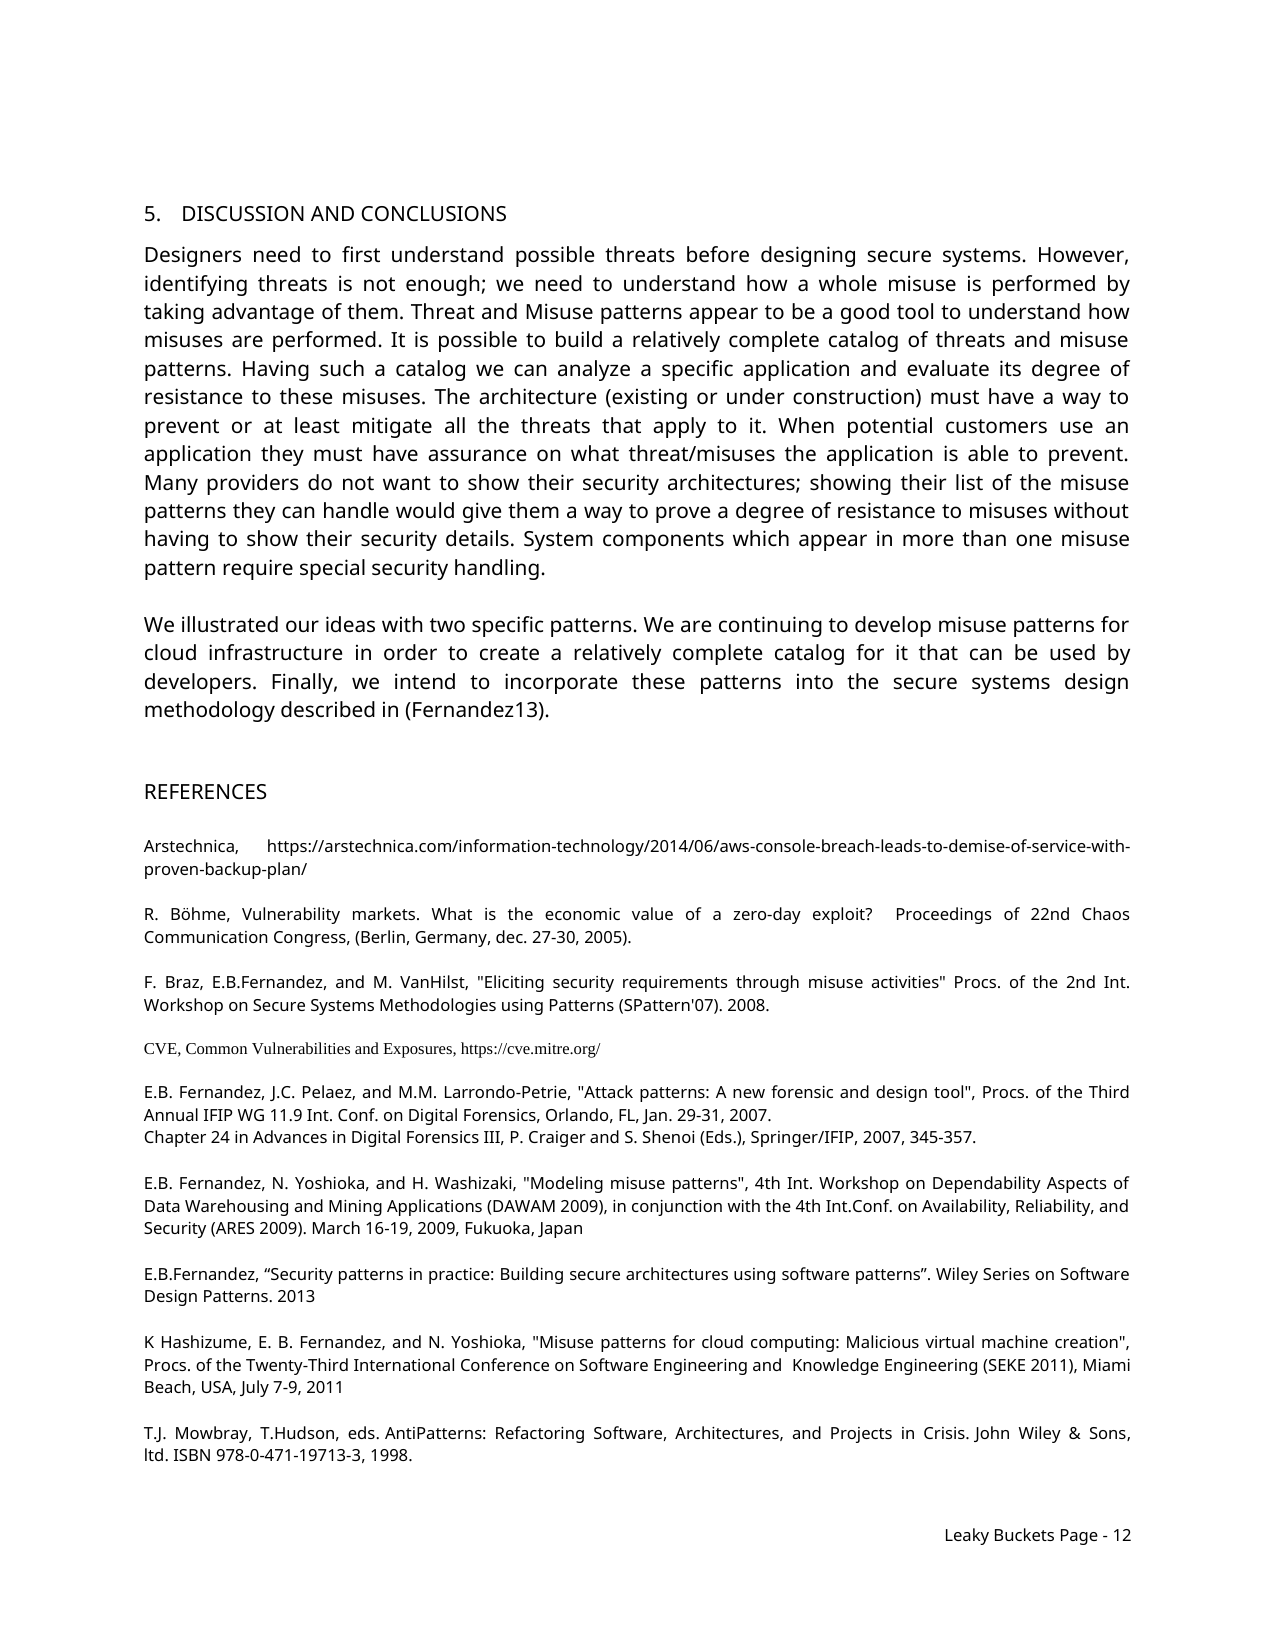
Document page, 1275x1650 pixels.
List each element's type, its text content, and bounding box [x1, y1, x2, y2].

text T.J. Mowbray, T.Hudson, eds. AntiPatterns: Refactoring Software, Architectures, and Projects in Crisis. John Wiley & Sons, ltd. ISBN 978-0-471-19713-3, 1998. [144, 1421, 1131, 1467]
text E.B. Fernandez, N. Yoshioka, and H. Washizaki, "Modeling misuse patterns", 4th Int. Workshop on Dependability Aspects of Data Warehousing and Mining Applications (DAWAM 2009), in conjunction with the 4th Int.Conf. on Availability, Reliability, and Security (ARES 2009). March 16-19, 2009, Fukuoka, Japan [144, 1172, 1131, 1240]
text F. Braz, E.B.Fernandez, and M. VanHilst, "Eliciting security requirements through misuse activities" Procs. of the 2nd Int. Workshop on Secure Systems Methodologies using Patterns (SPattern'07). 2008. [144, 971, 1131, 1016]
text CVE, Common Vulnerabilities and Exposures, https://cve.mitre.org/ [144, 1039, 1131, 1058]
text E.B. Fernandez, J.C. Pelaez, and M.M. Larrondo-Petrie, "Attack patterns: A new forensic and design tool", Procs. of the Third Annual IFIP WG 11.9 Int. Conf. on Digital Forensics, Orlando, FL, Jan. 29-31, 2007. [144, 1081, 1131, 1126]
text R. Böhme, Vulnerability markets. What is the economic value of a zero-day exploit? Proceedings of 22nd Chaos Communication Congress, (Berlin, Germany, dec. 27-30, 2005). [144, 903, 1131, 948]
text Chapter 24 in Advances in Digital Forensics III, P. Craiger and S. Shenoi (Eds.), Springer/IFIP, 2007, 345-357. [144, 1126, 1131, 1149]
text Arstechnica, https://arstechnica.com/information-technology/2014/06/aws-console-breach-leads-to-demise-of-service-with-proven-backup-plan/ [144, 834, 1131, 880]
subtitle DISCUSSION AND CONCLUSIONS [144, 199, 1131, 228]
text REFERENCES [144, 777, 1131, 806]
text K Hashizume, E. B. Fernandez, and N. Yoshioka, "Misuse patterns for cloud computing: Malicious virtual machine creation", Procs. of the Twenty-Third International Conference on Software Engineering and Knowledge Engineering (SEKE 2011), Miami Beach, USA, July 7-9, 2011 [144, 1331, 1131, 1399]
text E.B.Fernandez, “Security patterns in practice: Building secure architectures using software patterns”. Wiley Series on Software Design Patterns. 2013 [144, 1262, 1131, 1308]
text Designers need to first understand possible threats before designing secure systems. However, identifying threats is not enough; we need to understand how a whole misuse is performed by taking advantage of them. Threat and Misuse patterns appear to be a good tool to understand how misuses are performed. It is possible to build a relatively complete catalog of threats and misuse patterns. Having such a catalog we can analyze a specific application and evaluate its degree of resistance to these misuses. The architecture (existing or under construction) must have a way to prevent or at least mitigate all the threats that apply to it. When potential customers use an application they must have assurance on what threat/misuses the application is able to prevent. Many providers do not want to show their security architectures; showing their list of the misuse patterns they can handle would give them a way to prove a degree of resistance to misuses without having to show their security details. System components which appear in more than one misuse pattern require special security handling. [144, 240, 1131, 581]
text We illustrated our ideas with two specific patterns. We are continuing to develop misuse patterns for cloud infrastructure in order to create a relatively complete catalog for it that can be used by developers. Finally, we intend to incorporate these patterns into the secure systems design methodology described in (Fernandez13). [144, 610, 1131, 724]
